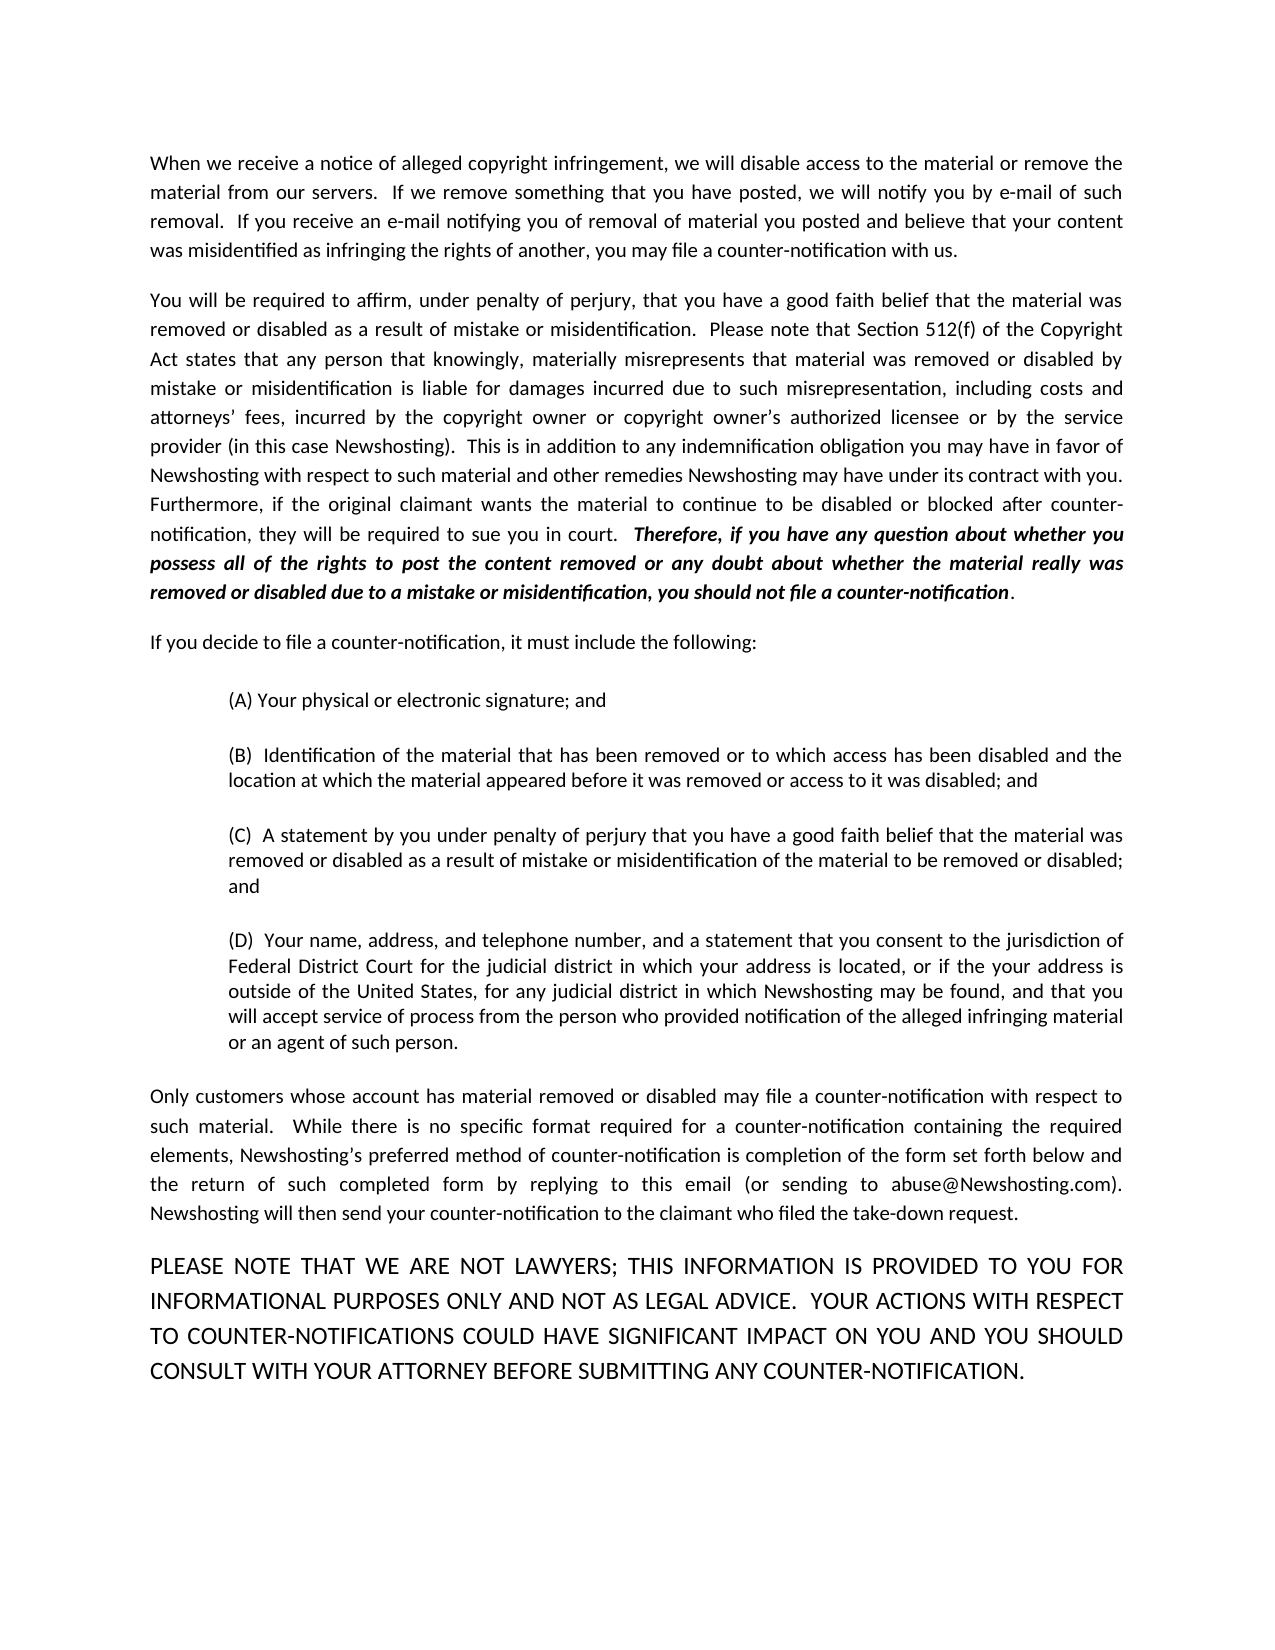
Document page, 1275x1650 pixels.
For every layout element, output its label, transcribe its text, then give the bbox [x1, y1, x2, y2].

text Only customers whose account has material removed or disabled may file a counter-notification with respect to such material. While there is no specific format required for a counter-notification containing the required elements, Newshosting’s preferred method of counter-notification is completion of the form set forth below and the return of such completed form by replying to this email (or sending to abuse@Newshosting.com). Newshosting will then send your counter-notification to the claimant who filed the take-down request. [150, 1084, 1125, 1226]
text PLEASE NOTE THAT WE ARE NOT LAWYERS; THIS INFORMATION IS PROVIDED TO YOU FOR INFORMATIONAL PURPOSES ONLY AND NOT AS LEGAL ADVICE. YOUR ACTIONS WITH RESPECT TO COUNTER-NOTIFICATIONS COULD HAVE SIGNIFICANT IMPACT ON YOU AND YOU SHOULD CONSULT WITH YOUR ATTORNEY BEFORE SUBMITTING ANY COUNTER-NOTIFICATION. [150, 1250, 1125, 1386]
text (A) Your physical or electronic signature; and [228, 687, 1125, 713]
text If you decide to file a counter-notification, it must include the following: [150, 629, 1125, 654]
text You will be required to affirm, under penalty of perjury, that you have a good faith belief that the material was removed or disabled as a result of mistake or misidentification. Please note that Section 512(f) of the Copyright Act states that any person that knowingly, materially misrepresents that material was removed or disabled by mistake or misidentification is liable for damages incurred due to such misrepresentation, including costs and attorneys’ fees, incurred by the copyright owner or copyright owner’s authorized licensee or by the service provider (in this case Newshosting). This is in addition to any indemnification obligation you may have in favor of Newshosting with respect to such material and other remedies Newshosting may have under its contract with you. Furthermore, if the original claimant wants the material to continue to be disabled or blocked after counter-notification, they will be required to sue you in court. Therefore, if you have any question about whether you possess all of the rights to post the content removed or any doubt about whether the material really was removed or disabled due to a mistake or misidentification, you should not file a counter-notification. [150, 287, 1125, 604]
text (B) Identification of the material that has been removed or to which access has been disabled and the location at which the material appeared before it was removed or access to it was disabled; and [228, 742, 1125, 793]
text When we receive a notice of alleged copyright infringement, we will disable access to the material or remove the material from our servers. If we remove something that you have posted, we will notify you by e-mail of such removal. If you receive an e-mail notifying you of removal of material you posted and believe that your content was misidentified as infringing the rights of another, you may file a counter-notification with us. [150, 150, 1125, 263]
text (C) A statement by you under penalty of perjury that you have a good faith belief that the material was removed or disabled as a result of mistake or misidentification of the material to be removed or disabled; and [228, 822, 1125, 898]
text (D) Your name, address, and telephone number, and a statement that you consent to the jurisdiction of Federal District Court for the judicial district in which your address is located, or if the your address is outside of the United States, for any judicial district in which Newshosting may be found, and that you will accept service of process from the person who provided notification of the alleged infringing material or an agent of such person. [228, 927, 1125, 1054]
